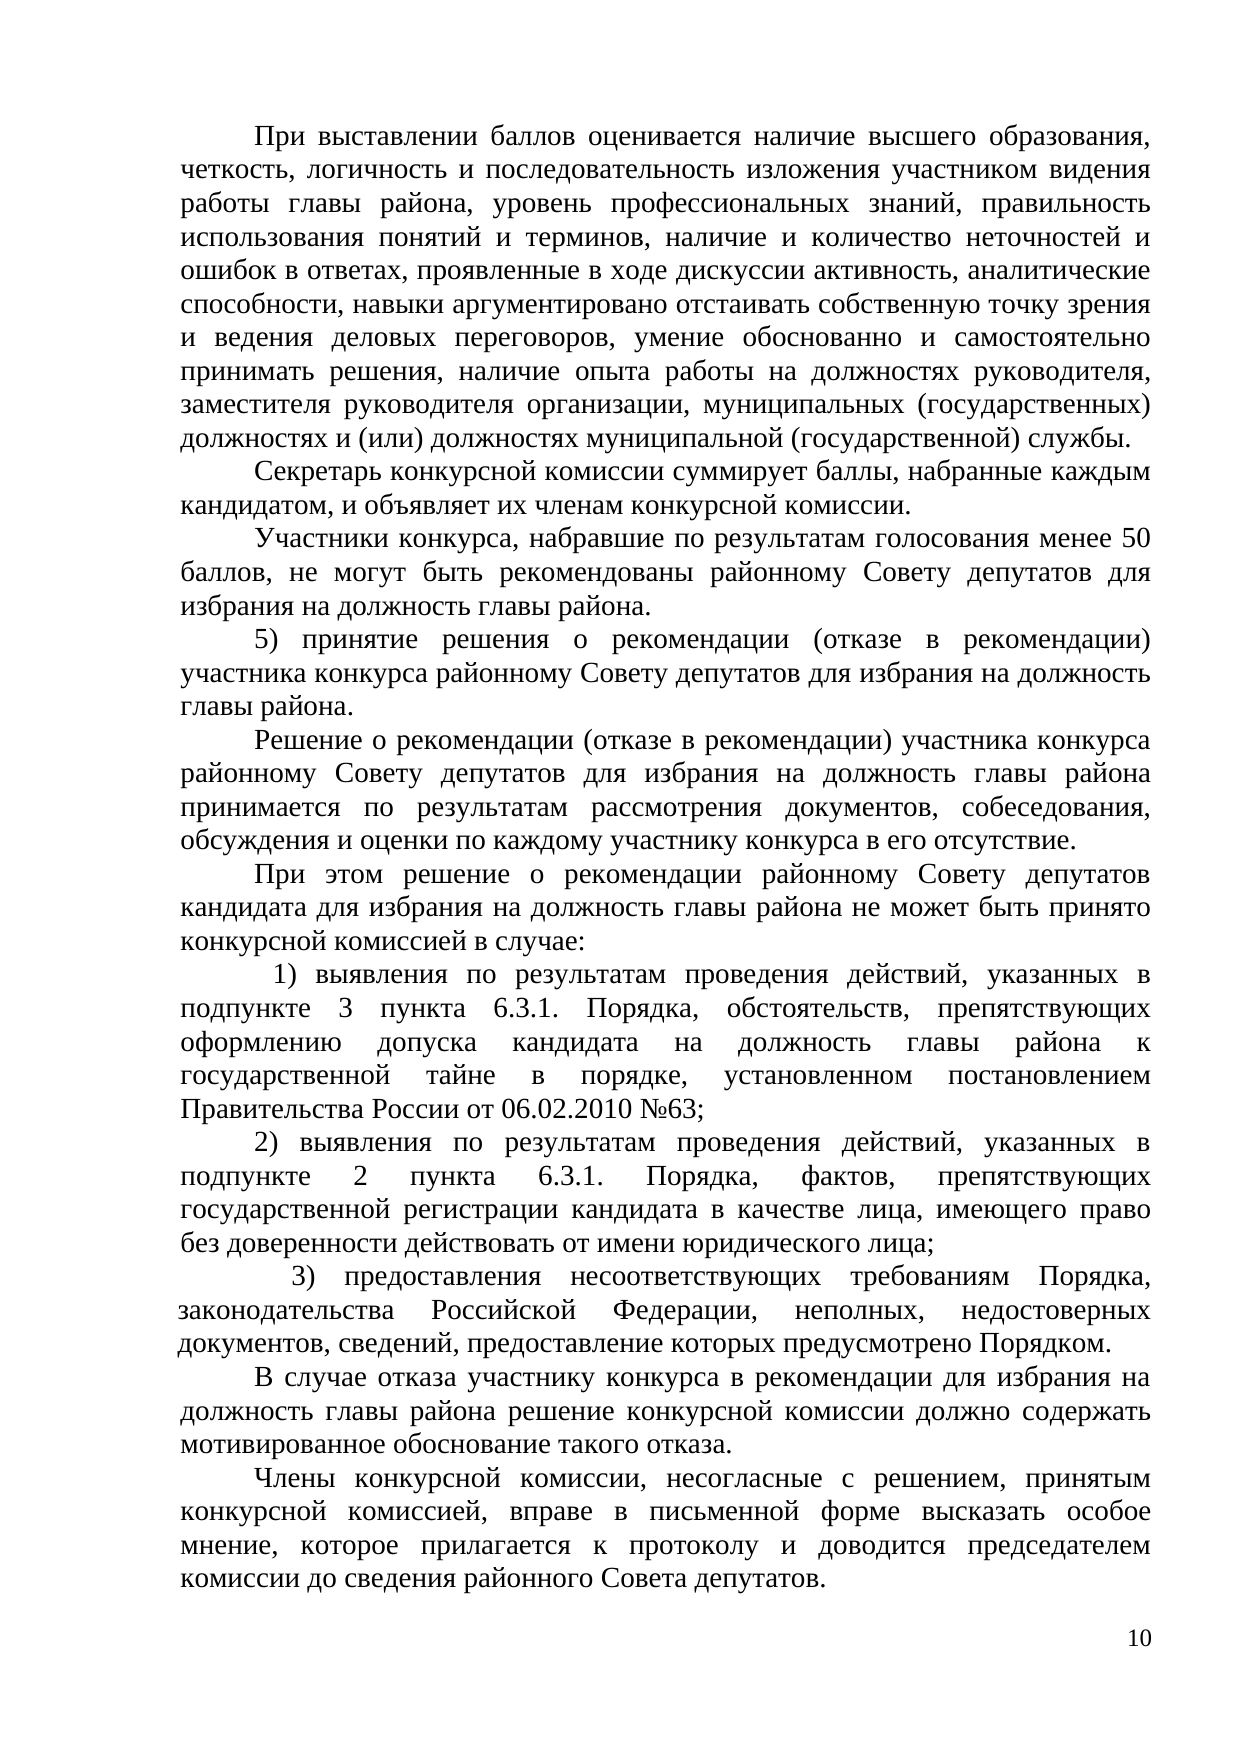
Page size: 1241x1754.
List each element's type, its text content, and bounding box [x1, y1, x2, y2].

text 3) предоставления несоответствующих требованиям Порядка, законодательства Российской Федерации, неполных, недостоверных документов, сведений, предоставление которых предусмотрено Порядком. [177, 1258, 1152, 1359]
text Участники конкурса, набравшие по результатам голосования менее 50 баллов, не могут быть рекомендованы районному Совету депутатов для избрания на должность главы района. [180, 521, 1152, 621]
text 5) принятие решения о рекомендации (отказе в рекомендации) участника конкурса районному Совету депутатов для избрания на должность главы района. [180, 621, 1152, 722]
text При этом решение о рекомендации районному Совету депутатов кандидата для избрания на должность главы района не может быть принято конкурсной комиссией в случае: [180, 856, 1152, 957]
text Секретарь конкурсной комиссии суммирует баллы, набранные каждым кандидатом, и объявляет их членам конкурсной комиссии. [180, 453, 1152, 521]
text Решение о рекомендации (отказе в рекомендации) участника конкурса районному Совету депутатов для избрания на должность главы района принимается по результатам рассмотрения документов, собеседования, обсуждения и оценки по каждому участнику конкурса в его отсутствие. [180, 722, 1152, 856]
text Члены конкурсной комиссии, несогласные с решением, принятым конкурсной комиссией, вправе в письменной форме высказать особое мнение, которое прилагается к протоколу и доводится председателем комиссии до сведения районного Совета депутатов. [180, 1460, 1152, 1594]
text В случае отказа участнику конкурса в рекомендации для избрания на должность главы района решение конкурсной комиссии должно содержать мотивированное обоснование такого отказа. [180, 1359, 1152, 1460]
text 2) выявления по результатам проведения действий, указанных в подпункте 2 пункта 6.3.1. Порядка, фактов, препятствующих государственной регистрации кандидата в качестве лица, имеющего право без доверенности действовать от имени юридического лица; [180, 1124, 1152, 1258]
text При выставлении баллов оценивается наличие высшего образования, четкость, логичность и последовательность изложения участником видения работы главы района, уровень профессиональных знаний, правильность использования понятий и терминов, наличие и количество неточностей и ошибок в ответах, проявленные в ходе дискуссии активность, аналитические способности, навыки аргументировано отстаивать собственную точку зрения и ведения деловых переговоров, умение обоснованно и самостоятельно принимать решения, наличие опыта работы на должностях руководителя, заместителя руководителя организации, муниципальных (государственных) должностях и (или) должностях муниципальной (государственной) службы. [180, 118, 1152, 453]
text 1) выявления по результатам проведения действий, указанных в подпункте 3 пункта 6.3.1. Порядка, обстоятельств, препятствующих оформлению допуска кандидата на должность главы района к государственной тайне в порядке, установленном постановлением Правительства России от 06.02.2010 №63; [180, 957, 1152, 1124]
